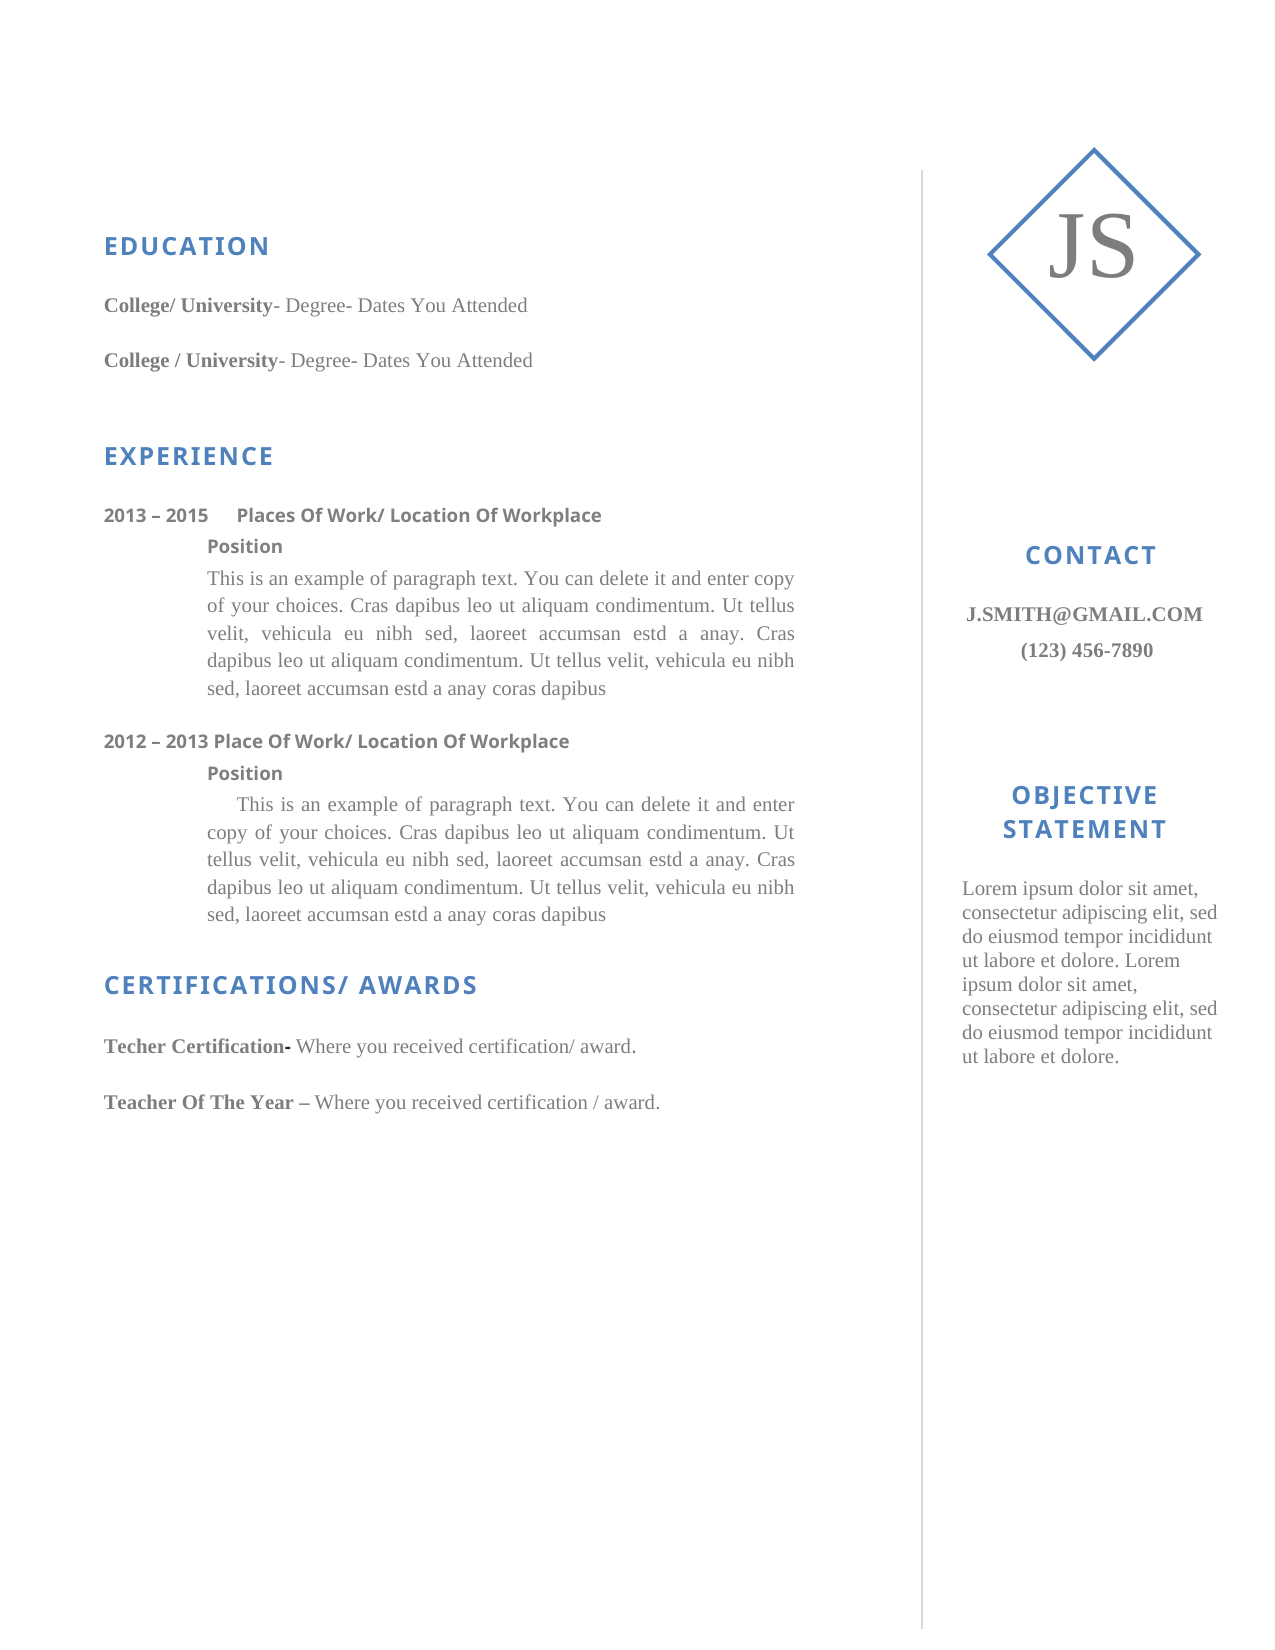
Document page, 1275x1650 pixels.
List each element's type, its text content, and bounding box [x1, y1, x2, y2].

subtitle Certifications/ Awards [103, 967, 795, 1006]
text Teacher Of The Year – Where you received certification / award. [103, 1090, 795, 1114]
text Position [103, 760, 795, 786]
text This is an example of paragraph text. You can delete it and enter copy of your choices. Cras dapibus leo ut aliquam condimentum. Ut tellus velit, vehicula eu nibh sed, laoreet accumsan estd a anay. Cras dapibus leo ut aliquam condimentum. Ut tellus velit, vehicula eu nibh sed, laoreet accumsan estd a anay coras dapibus [207, 792, 795, 926]
text College/ University- Degree- Dates You Attended [103, 293, 795, 317]
text Techer Certification- Where you received certification/ award. [103, 1031, 795, 1060]
text 2012 – 2013 Place Of Work/ Location Of Workplace [103, 728, 795, 754]
subtitle Education [103, 229, 795, 268]
text College / University- Degree- Dates You Attended [103, 348, 795, 372]
text Position [103, 534, 795, 559]
text 2013 – 2015 Places Of Work/ Location Of Workplace [103, 502, 795, 527]
subtitle Experience [103, 438, 795, 477]
text This is an example of paragraph text. You can delete it and enter copy of your choices. Cras dapibus leo ut aliquam condimentum. Ut tellus velit, vehicula eu nibh sed, laoreet accumsan estd a anay. Cras dapibus leo ut aliquam condimentum. Ut tellus velit, vehicula eu nibh sed, laoreet accumsan estd a anay coras dapibus [207, 565, 795, 700]
